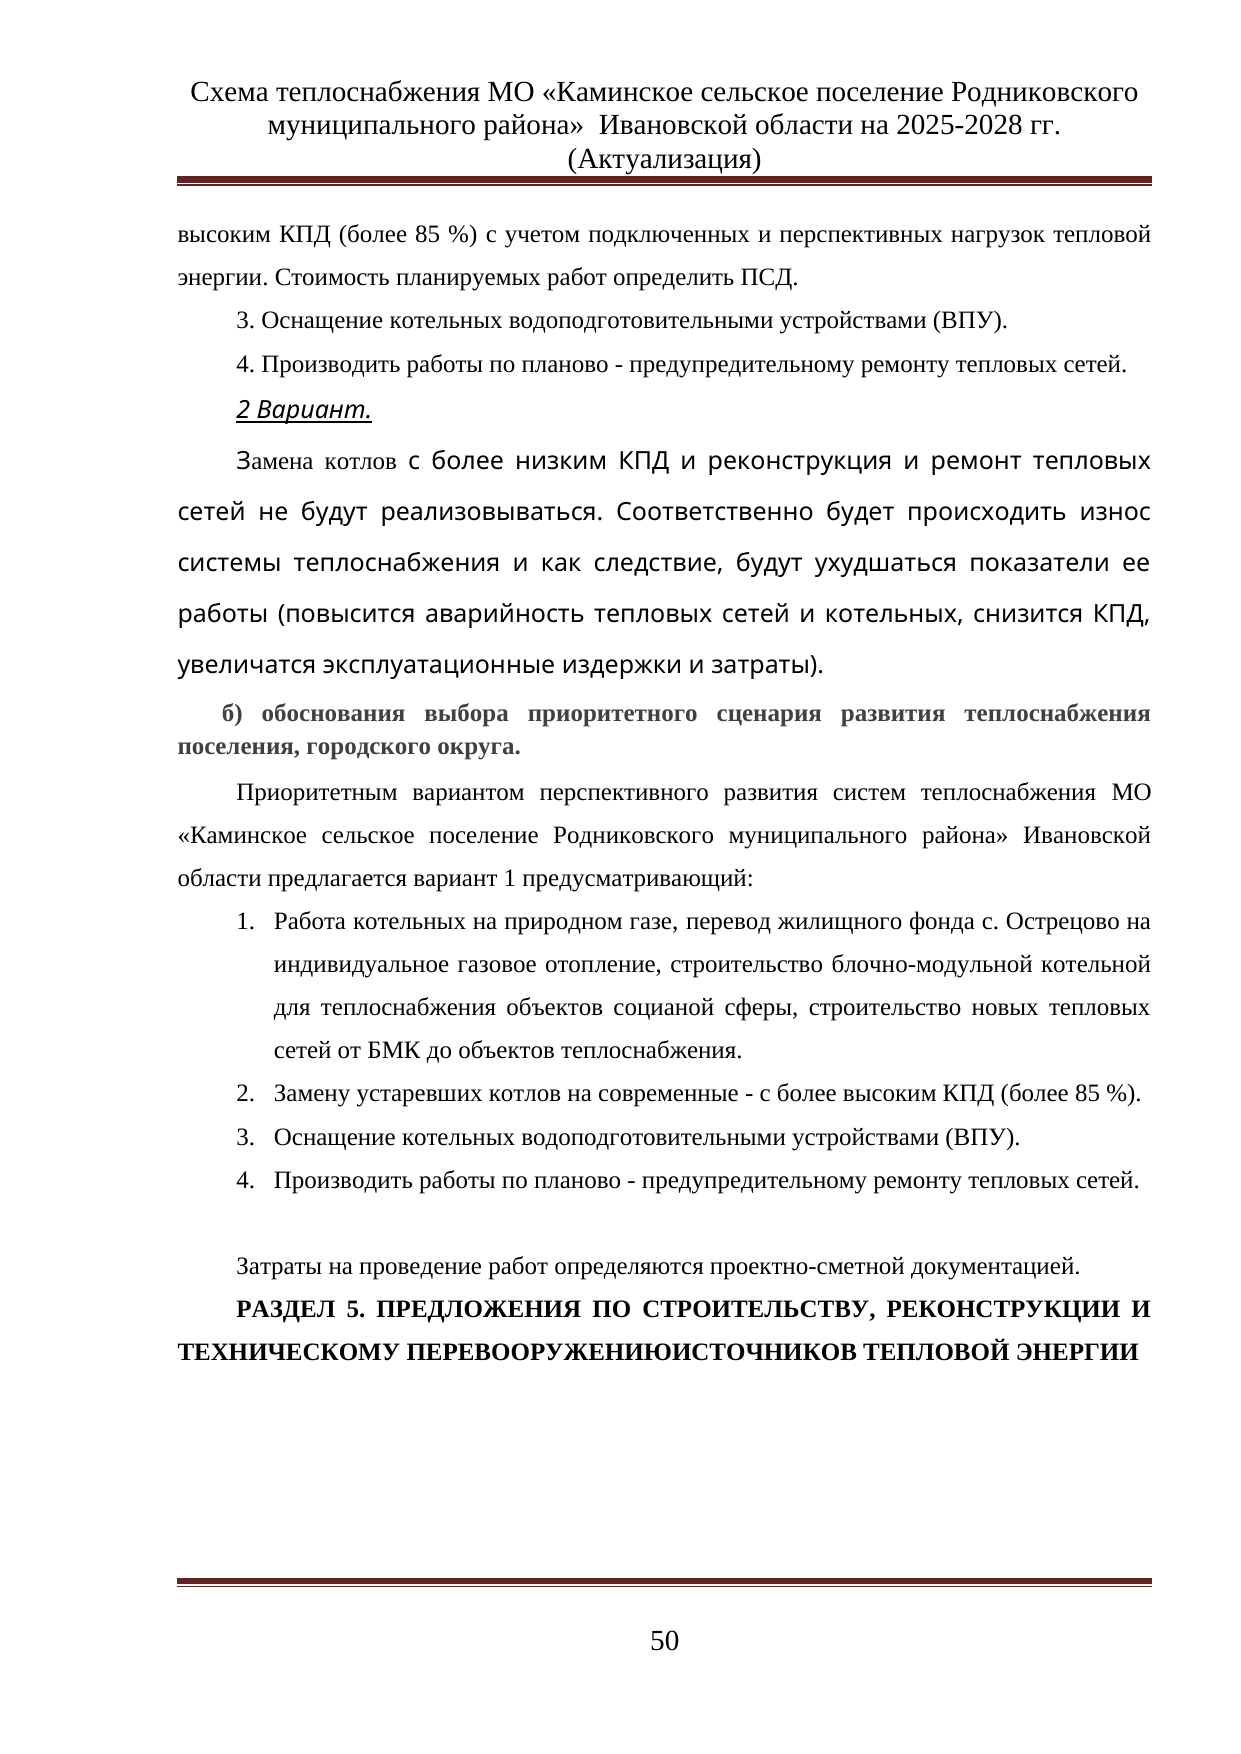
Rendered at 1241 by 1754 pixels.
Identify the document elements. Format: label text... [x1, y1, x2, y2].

subtitle РАЗДЕЛ 5. ПРЕДЛОЖЕНИЯ ПО СТРОИТЕЛЬСТВУ, РЕКОНСТРУКЦИИ И ТЕХНИЧЕСКОМУ ПЕРЕВООРУЖЕНИЮИСТОЧНИКОВ ТЕПЛОВОЙ ЭНЕРГИИ [177, 1294, 1152, 1366]
text 4. Производить работы по планово - предупредительному ремонту тепловых сетей. [177, 349, 1152, 377]
text Затраты на проведение работ определяются проектно-сметной документацией. [177, 1251, 1152, 1280]
text 3. Оснащение котельных водоподготовительными устройствами (ВПУ). [177, 306, 1152, 334]
text Приоритетным вариантом перспективного развития систем теплоснабжения МО «Каминское сельское поселение Родниковского муниципального района» Ивановской области предлагается вариант 1 предусматривающий: [177, 777, 1152, 892]
subtitle б) обоснования выбора приоритетного сценария развития теплоснабжения поселения, городского округа. [177, 698, 1152, 760]
list Замену устаревших котлов на современные - с более высоким КПД (более 85 %). [236, 1078, 1152, 1107]
text 2 Вариант. [177, 392, 1152, 426]
text Замена котлов с более низким КПД и реконструкция и ремонт тепловых сетей не будут реализовываться. Соответственно будет происходить износ системы теплоснабжения и как следствие, будут ухудшаться показатели ее работы (повысится аварийность тепловых сетей и котельных, снизится КПД, увеличатся эксплуатационные издержки и затраты). [177, 443, 1152, 681]
list Оснащение котельных водоподготовительными устройствами (ВПУ). [236, 1122, 1152, 1150]
list Производить работы по планово - предупредительному ремонту тепловых сетей. [236, 1165, 1152, 1193]
text высоким КПД (более 85 %) с учетом подключенных и перспективных нагрузок тепловой энергии. Стоимость планируемых работ определить ПСД. [177, 219, 1152, 291]
list Работа котельных на природном газе, перевод жилищного фонда с. Острецово на индивидуальное газовое отопление, строительство блочно-модульной котельной для теплоснабжения объектов социаной сферы, строительство новых тепловых сетей от БМК до объектов теплоснабжения. [236, 906, 1152, 1064]
